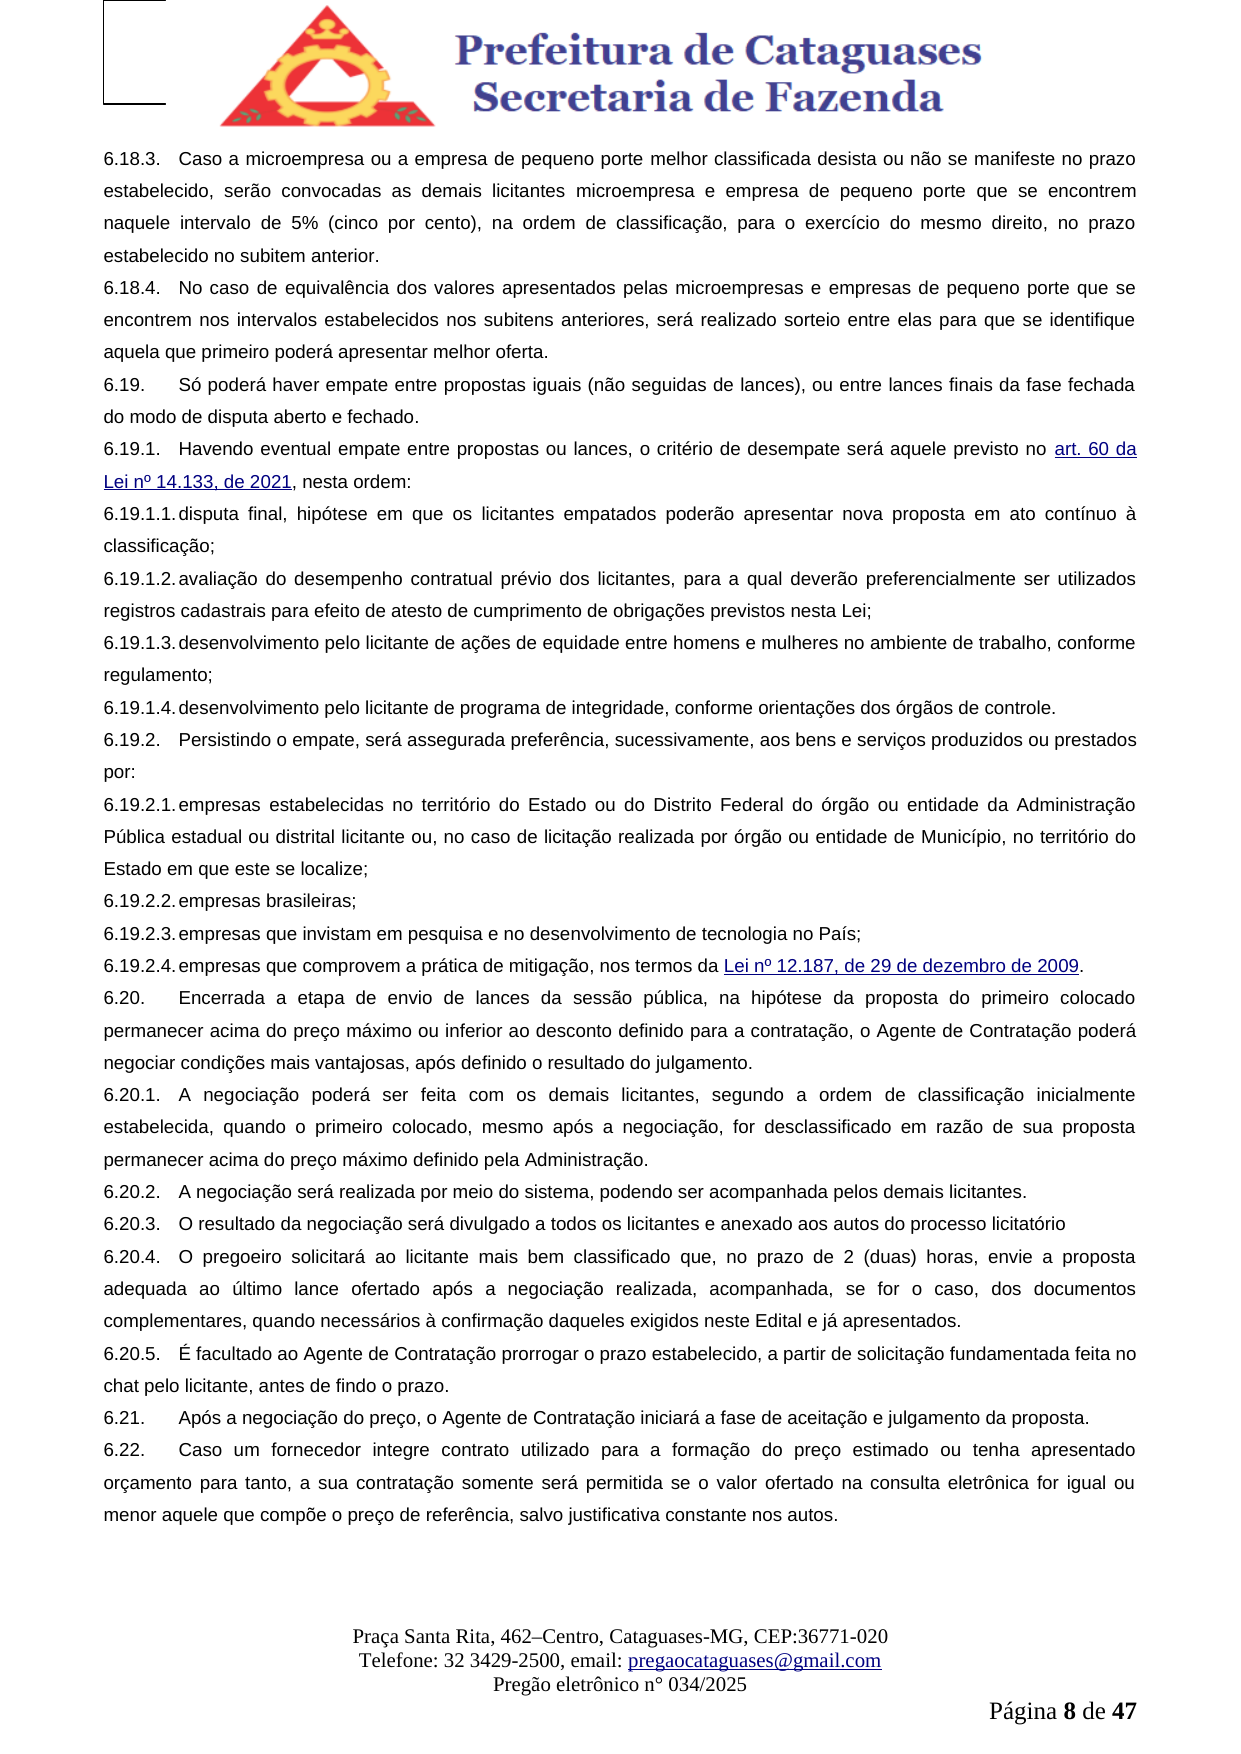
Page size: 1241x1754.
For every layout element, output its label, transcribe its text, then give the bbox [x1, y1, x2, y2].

list Caso um fornecedor integre contrato utilizado para a formação do preço estimado ou tenha apresentado orçamento para tanto, a sua contratação somente será permitida se o valor ofertado na consulta eletrônica for igual ou menor aquele que compõe o preço de referência, salvo justificativa constante nos autos. [103, 1439, 1137, 1525]
list A negociação será realizada por meio do sistema, podendo ser acompanhada pelos demais licitantes. [103, 1181, 1137, 1202]
list Encerrada a etapa de envio de lances da sessão pública, na hipótese da proposta do primeiro colocado permanecer acima do preço máximo ou inferior ao desconto definido para a contratação, o Agente de Contratação poderá negociar condições mais vantajosas, após definido o resultado do julgamento. [103, 987, 1137, 1073]
list Persistindo o empate, será assegurada preferência, sucessivamente, aos bens e serviços produzidos ou prestados por: [103, 729, 1137, 783]
list Havendo eventual empate entre propostas ou lances, o critério de desempate será aquele previsto no art. 60 da Lei nº 14.133, de 2021, nesta ordem: [103, 438, 1137, 492]
list disputa final, hipótese em que os licitantes empatados poderão apresentar nova proposta em ato contínuo à classificação; [103, 503, 1137, 557]
picture [165, 0, 1075, 148]
list É facultado ao Agente de Contratação prorrogar o prazo estabelecido, a partir de solicitação fundamentada feita no chat pelo licitante, antes de findo o prazo. [103, 1342, 1137, 1396]
list Só poderá haver empate entre propostas iguais (não seguidas de lances), ou entre lances finais da fase fechada do modo de disputa aberto e fechado. [103, 373, 1137, 427]
list desenvolvimento pelo licitante de ações de equidade entre homens e mulheres no ambiente de trabalho, conforme regulamento; [103, 632, 1137, 686]
list A negociação poderá ser feita com os demais licitantes, segundo a ordem de classificação inicialmente estabelecida, quando o primeiro colocado, mesmo após a negociação, for desclassificado em razão de sua proposta permanecer acima do preço máximo definido pela Administração. [103, 1084, 1137, 1170]
list Após a negociação do preço, o Agente de Contratação iniciará a fase de aceitação e julgamento da proposta. [103, 1407, 1137, 1428]
list empresas que invistam em pesquisa e no desenvolvimento de tecnologia no País; [103, 922, 1137, 944]
list Caso a microempresa ou a empresa de pequeno porte melhor classificada desista ou não se manifeste no prazo estabelecido, serão convocadas as demais licitantes microempresa e empresa de pequeno porte que se encontrem naquele intervalo de 5% (cinco por cento), na ordem de classificação, para o exercício do mesmo direito, no prazo estabelecido no subitem anterior. [103, 147, 1137, 266]
list empresas brasileiras; [103, 890, 1137, 912]
list avaliação do desempenho contratual prévio dos licitantes, para a qual deverão preferencialmente ser utilizados registros cadastrais para efeito de atesto de cumprimento de obrigações previstos nesta Lei; [103, 567, 1137, 621]
list desenvolvimento pelo licitante de programa de integridade, conforme orientações dos órgãos de controle. [103, 696, 1137, 718]
list empresas que comprovem a prática de mitigação, nos termos da Lei nº 12.187, de 29 de dezembro de 2009. [103, 955, 1137, 976]
list No caso de equivalência dos valores apresentados pelas microempresas e empresas de pequeno porte que se encontrem nos intervalos estabelecidos nos subitens anteriores, será realizado sorteio entre elas para que se identifique aquela que primeiro poderá apresentar melhor oferta. [103, 277, 1137, 363]
list empresas estabelecidas no território do Estado ou do Distrito Federal do órgão ou entidade da Administração Pública estadual ou distrital licitante ou, no caso de licitação realizada por órgão ou entidade de Município, no território do Estado em que este se localize; [103, 793, 1137, 879]
list O pregoeiro solicitará ao licitante mais bem classificado que, no prazo de 2 (duas) horas, envie a proposta adequada ao último lance ofertado após a negociação realizada, acompanhada, se for o caso, dos documentos complementares, quando necessários à confirmação daqueles exigidos neste Edital e já apresentados. [103, 1245, 1137, 1332]
list O resultado da negociação será divulgado a todos os licitantes e anexado aos autos do processo licitatório [103, 1213, 1137, 1235]
